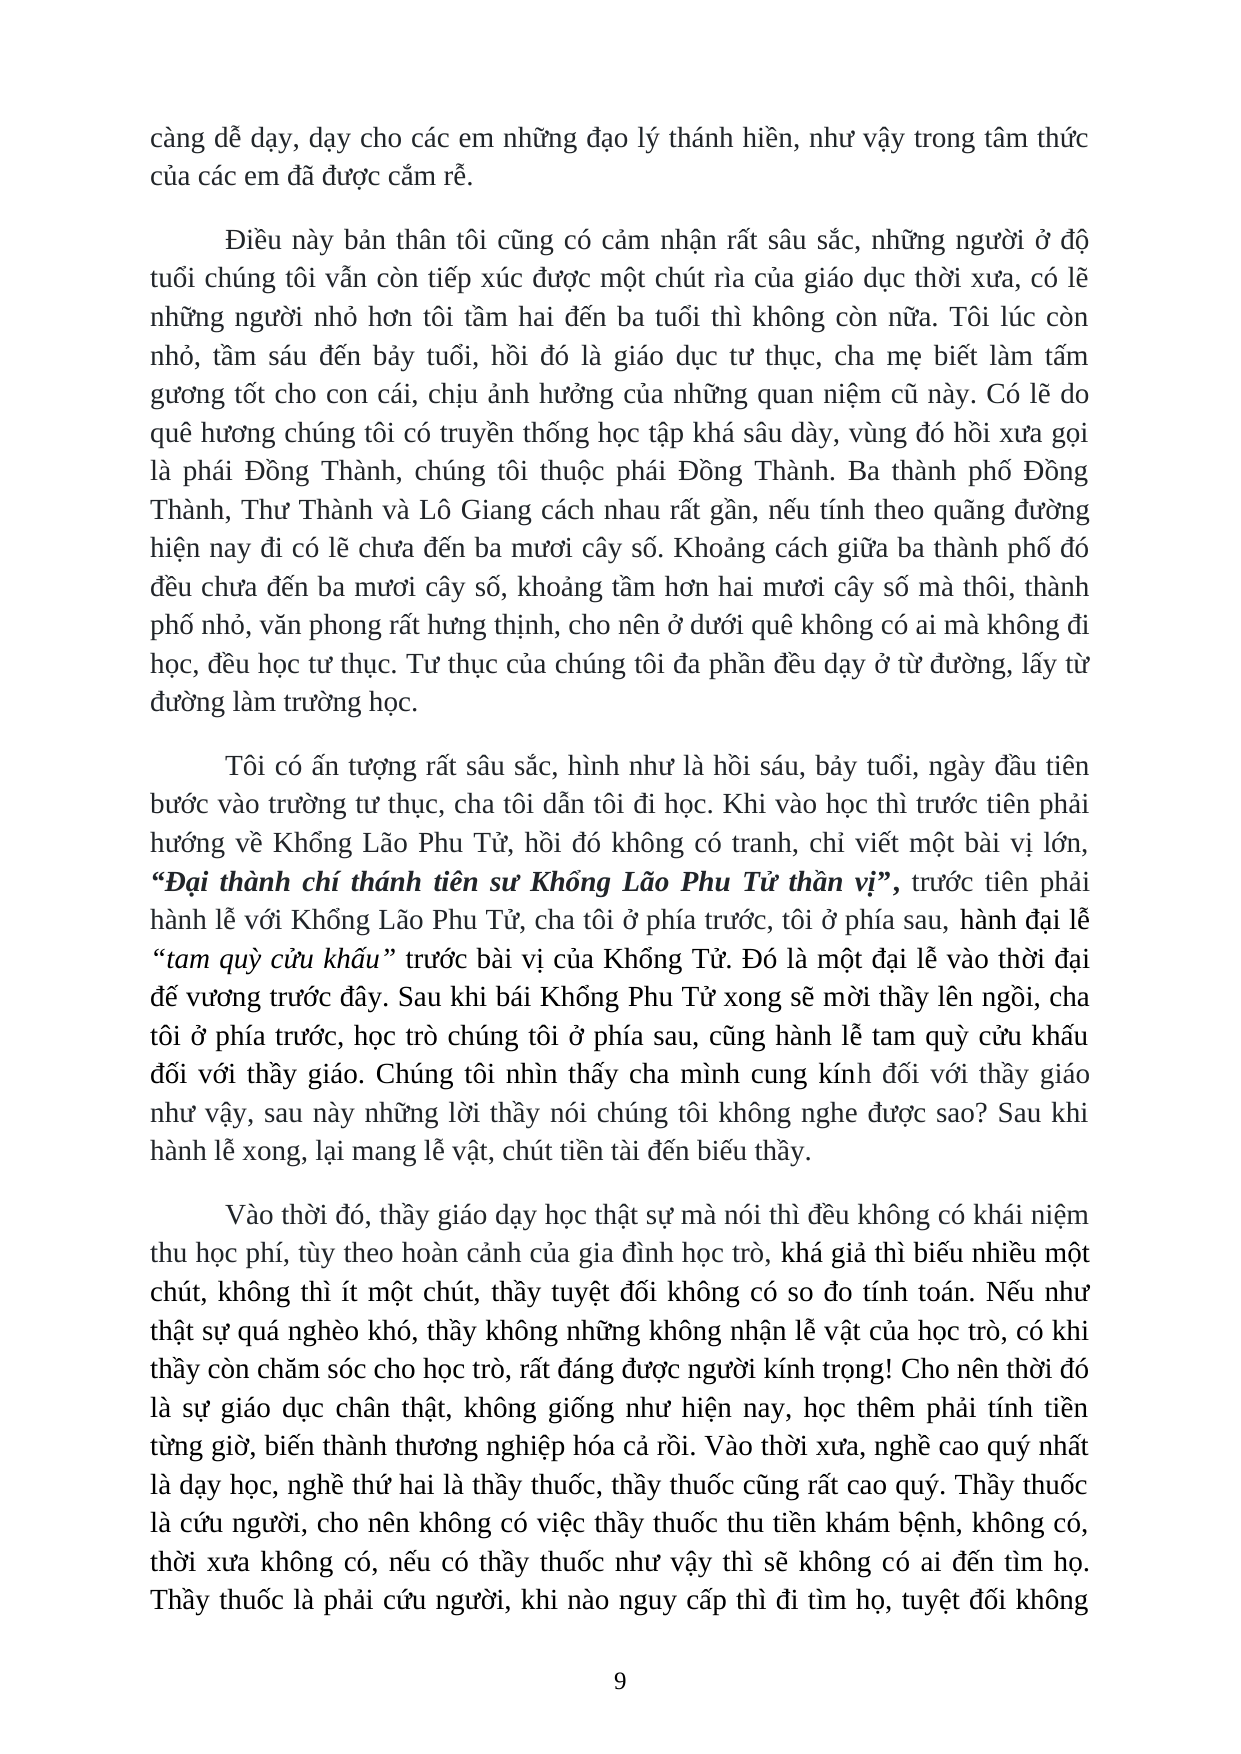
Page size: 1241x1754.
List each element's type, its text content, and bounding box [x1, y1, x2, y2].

text Tôi có ấn tượng rất sâu sắc, hình như là hồi sáu, bảy tuổi, ngày đầu tiên bước vào trường tư thục, cha tôi dẫn tôi đi học. Khi vào học thì trước tiên phải hướng về Khổng Lão Phu Tử, hồi đó không có tranh, chỉ viết một bài vị lớn, “Đại thành chí thánh tiên sư Khổng Lão Phu Tử thần vị”, trước tiên phải hành lễ với Khổng Lão Phu Tử, cha tôi ở phía trước, tôi ở phía sau, hành đại lễ “tam quỳ cửu khấu” trước bài vị của Khổng Tử. Đó là một đại lễ vào thời đại đế vương trước đây. Sau khi bái Khổng Phu Tử xong sẽ mời thầy lên ngồi, cha tôi ở phía trước, học trò chúng tôi ở phía sau, cũng hành lễ tam quỳ cửu khấu đối với thầy giáo. Chúng tôi nhìn thấy cha mình cung kính đối với thầy giáo như vậy, sau này những lời thầy nói chúng tôi không nghe được sao? Sau khi hành lễ xong, lại mang lễ vật, chút tiền tài đến biếu thầy. [150, 748, 1090, 1167]
text Điều này bản thân tôi cũng có cảm nhận rất sâu sắc, những người ở độ tuổi chúng tôi vẫn còn tiếp xúc được một chút rìa của giáo dục thời xưa, có lẽ những người nhỏ hơn tôi tầm hai đến ba tuổi thì không còn nữa. Tôi lúc còn nhỏ, tầm sáu đến bảy tuổi, hồi đó là giáo dục tư thục, cha mẹ biết làm tấm gương tốt cho con cái, chịu ảnh hưởng của những quan niệm cũ này. Có lẽ do quê hương chúng tôi có truyền thống học tập khá sâu dày, vùng đó hồi xưa gọi là phái Đồng Thành, chúng tôi thuộc phái Đồng Thành. Ba thành phố Đồng Thành, Thư Thành và Lô Giang cách nhau rất gần, nếu tính theo quãng đường hiện nay đi có lẽ chưa đến ba mươi cây số. Khoảng cách giữa ba thành phố đó đều chưa đến ba mươi cây số, khoảng tầm hơn hai mươi cây số mà thôi, thành phố nhỏ, văn phong rất hưng thịnh, cho nên ở dưới quê không có ai mà không đi học, đều học tư thục. Tư thục của chúng tôi đa phần đều dạy ở từ đường, lấy từ đường làm trường học. [150, 222, 1090, 718]
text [150, 1197, 1090, 1616]
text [150, 120, 1090, 192]
